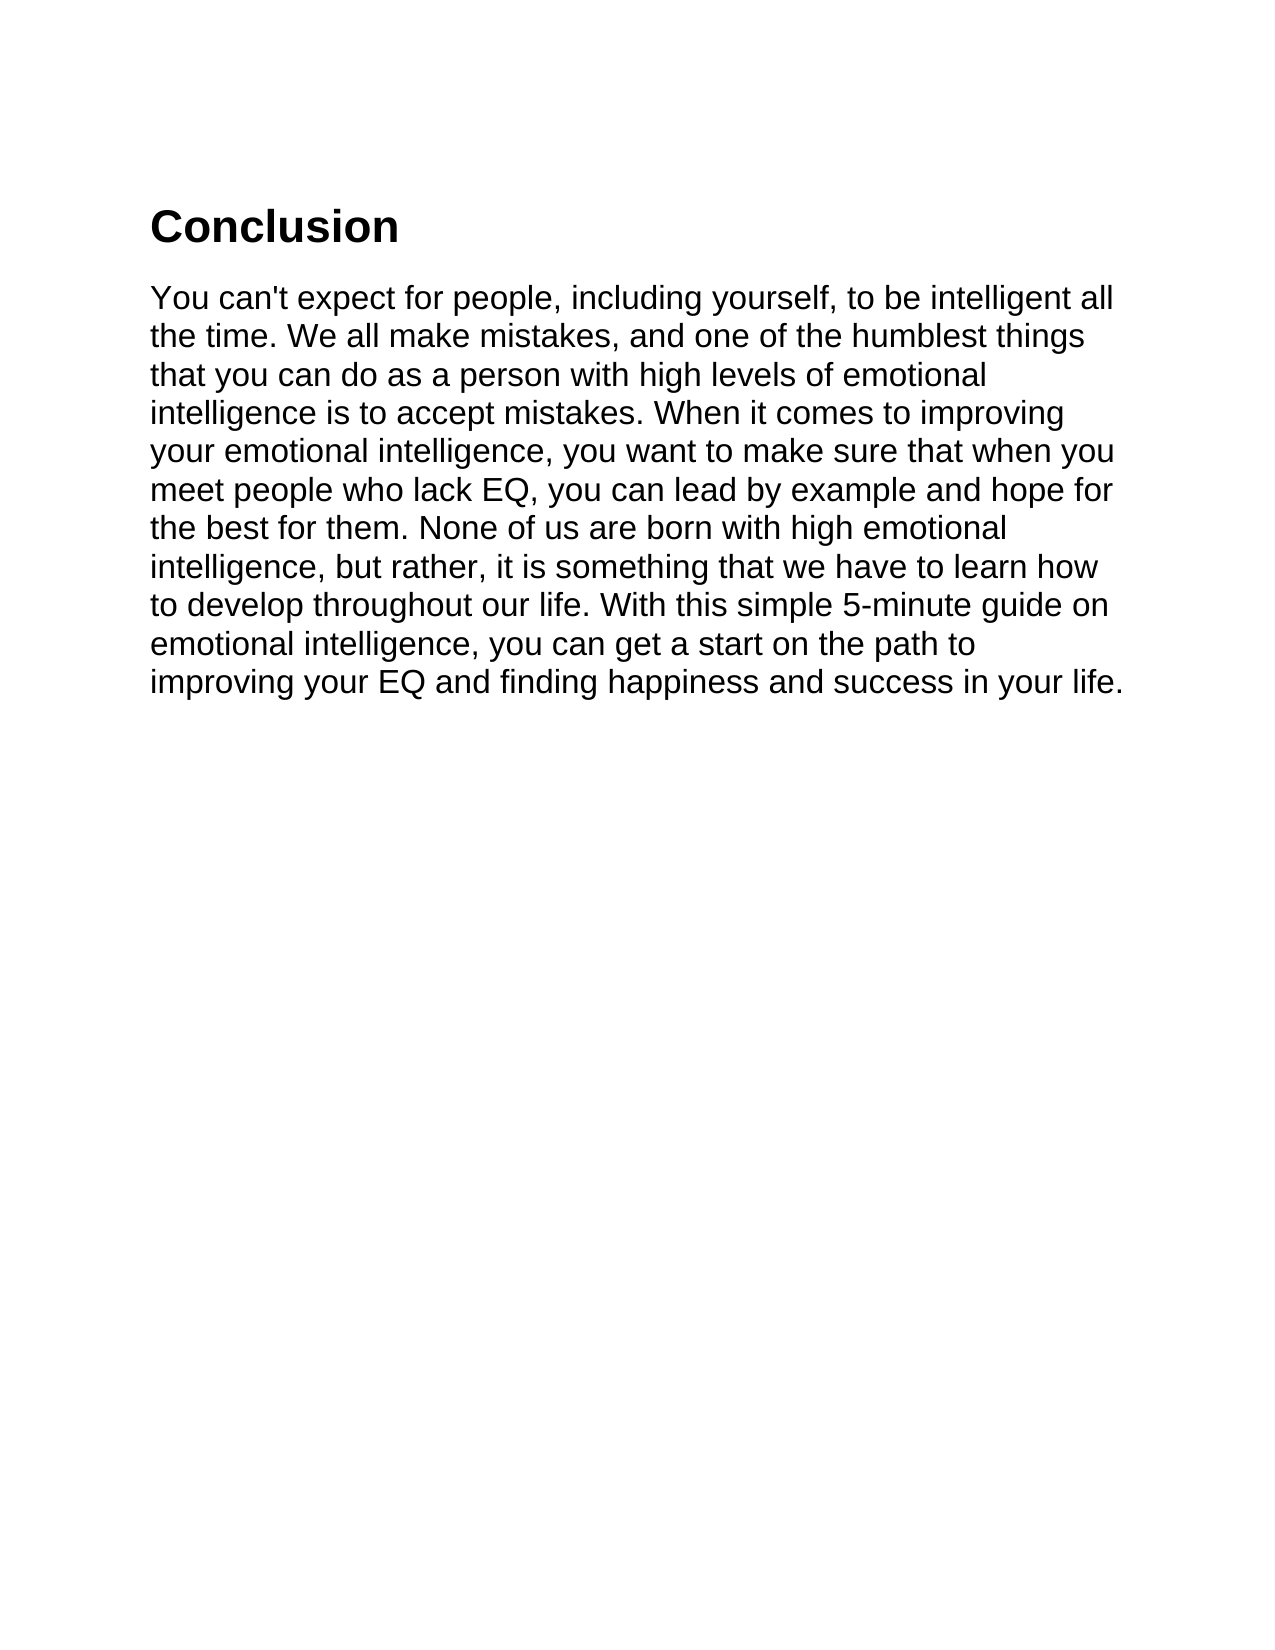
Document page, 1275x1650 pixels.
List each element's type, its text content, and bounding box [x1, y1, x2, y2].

subtitle Conclusion [150, 200, 1125, 253]
text You can't expect for people, including yourself, to be intelligent all the time. We all make mistakes, and one of the humblest things that you can do as a person with high levels of emotional intelligence is to accept mistakes. When it comes to improving your emotional intelligence, you want to make sure that when you meet people who lack EQ, you can lead by example and hope for the best for them. None of us are born with high emotional intelligence, but rather, it is something that we have to learn how to develop throughout our life. With this simple 5-minute guide on emotional intelligence, you can get a start on the path to improving your EQ and finding happiness and success in your life. [150, 278, 1125, 701]
